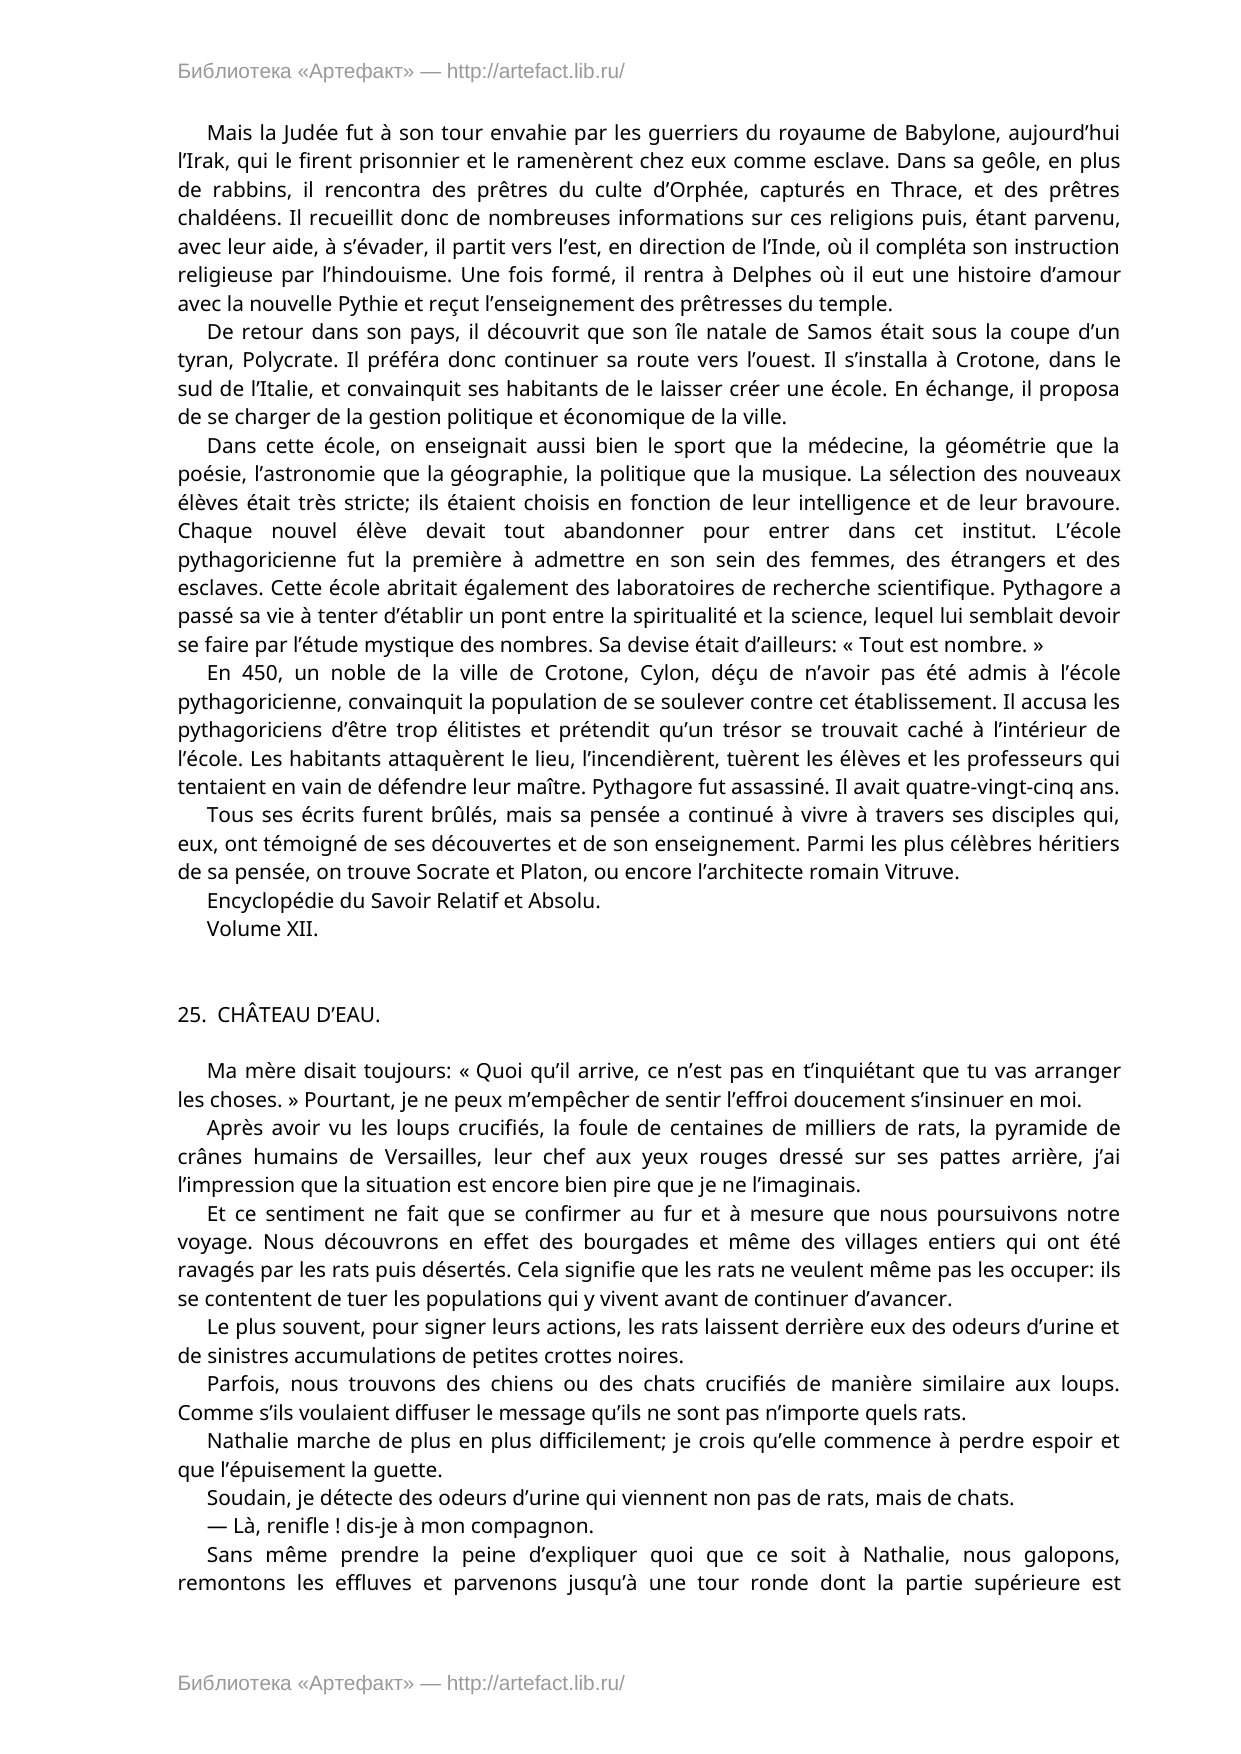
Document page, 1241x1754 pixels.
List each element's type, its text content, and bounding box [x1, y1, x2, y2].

text Dans cette école, on enseignait aussi bien le sport que la médecine, la géométrie que la poésie, l’astronomie que la géographie, la politique que la musique. La sélection des nouveaux élèves était très stricte; ils étaient choisis en fonction de leur intelligence et de leur bravoure. Chaque nouvel élève devait tout abandonner pour entrer dans cet institut. L’école pythagoricienne fut la première à admettre en son sein des femmes, des étrangers et des esclaves. Cette école abritait également des laboratoires de recherche scientifique. Pythagore a passé sa vie à tenter d’établir un pont entre la spiritualité et la science, lequel lui semblait devoir se faire par l’étude mystique des nombres. Sa devise était d’ailleurs: « Tout est nombre. » [177, 431, 1122, 658]
text Parfois, nous trouvons des chiens ou des chats crucifiés de manière similaire aux loups. Comme s’ils voulaient diffuser le message qu’ils ne sont pas n’importe quels rats. [177, 1369, 1122, 1426]
text Volume XII. [177, 914, 1122, 943]
text Tous ses écrits furent brûlés, mais sa pensée a continué à vivre à travers ses disciples qui, eux, ont témoigné de ses découvertes et de son enseignement. Parmi les plus célèbres héritiers de sa pensée, on trouve Socrate et Platon, ou encore l’architecte romain Vitruve. [177, 801, 1122, 886]
subtitle 25. CHÂTEAU D’EAU. [177, 1000, 1122, 1028]
text Encyclopédie du Savoir Relatif et Absolu. [177, 886, 1122, 914]
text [177, 1540, 1122, 1597]
text — Là, renifle ! dis-je à mon compagnon. [177, 1512, 1122, 1540]
text Le plus souvent, pour signer leurs actions, les rats laissent derrière eux des odeurs d’urine et de sinistres accumulations de petites crottes noires. [177, 1312, 1122, 1369]
text En 450, un noble de la ville de Crotone, Cylon, déçu de n’avoir pas été admis à l’école pythagoricienne, convainquit la population de se soulever contre cet établissement. Il accusa les pythagoriciens d’être trop élitistes et prétendit qu’un trésor se trouvait caché à l’intérieur de l’école. Les habitants attaquèrent le lieu, l’incendièrent, tuèrent les élèves et les professeurs qui tentaient en vain de défendre leur maître. Pythagore fut assassiné. Il avait quatre-vingt-cinq ans. [177, 658, 1122, 801]
text Nathalie marche de plus en plus difficilement; je crois qu’elle commence à perdre espoir et que l’épuisement la guette. [177, 1426, 1122, 1483]
text Ma mère disait toujours: « Quoi qu’il arrive, ce n’est pas en t’inquiétant que tu vas arranger les choses. » Pourtant, je ne peux m’empêcher de sentir l’effroi doucement s’insinuer en moi. [177, 1057, 1122, 1113]
text De retour dans son pays, il découvrit que son île natale de Samos était sous la coupe d’un tyran, Polycrate. Il préféra donc continuer sa route vers l’ouest. Il s’installa à Crotone, dans le sud de l’Italie, et convainquit ses habitants de le laisser créer une école. En échange, il proposa de se charger de la gestion politique et économique de la ville. [177, 317, 1122, 431]
text Soudain, je détecte des odeurs d’urine qui viennent non pas de rats, mais de chats. [177, 1483, 1122, 1512]
text Et ce sentiment ne fait que se confirmer au fur et à mesure que nous poursuivons notre voyage. Nous découvrons en effet des bourgades et même des villages entiers qui ont été ravagés par les rats puis désertés. Cela signifie que les rats ne veulent même pas les occuper: ils se contentent de tuer les populations qui y vivent avant de continuer d’avancer. [177, 1199, 1122, 1312]
text Après avoir vu les loups crucifiés, la foule de centaines de milliers de rats, la pyramide de crânes humains de Versailles, leur chef aux yeux rouges dressé sur ses pattes arrière, j’ai l’impression que la situation est encore bien pire que je ne l’imaginais. [177, 1113, 1122, 1199]
text Mais la Judée fut à son tour envahie par les guerriers du royaume de Babylone, aujourd’hui l’Irak, qui le firent prisonnier et le ramenèrent chez eux comme esclave. Dans sa geôle, en plus de rabbins, il rencontra des prêtres du culte d’Orphée, capturés en Thrace, et des prêtres chaldéens. Il recueillit donc de nombreuses informations sur ces religions puis, étant parvenu, avec leur aide, à s’évader, il partit vers l’est, en direction de l’Inde, où il compléta son instruction religieuse par l’hindouisme. Une fois formé, il rentra à Delphes où il eut une histoire d’amour avec la nouvelle Pythie et reçut l’enseignement des prêtresses du temple. [177, 118, 1122, 317]
